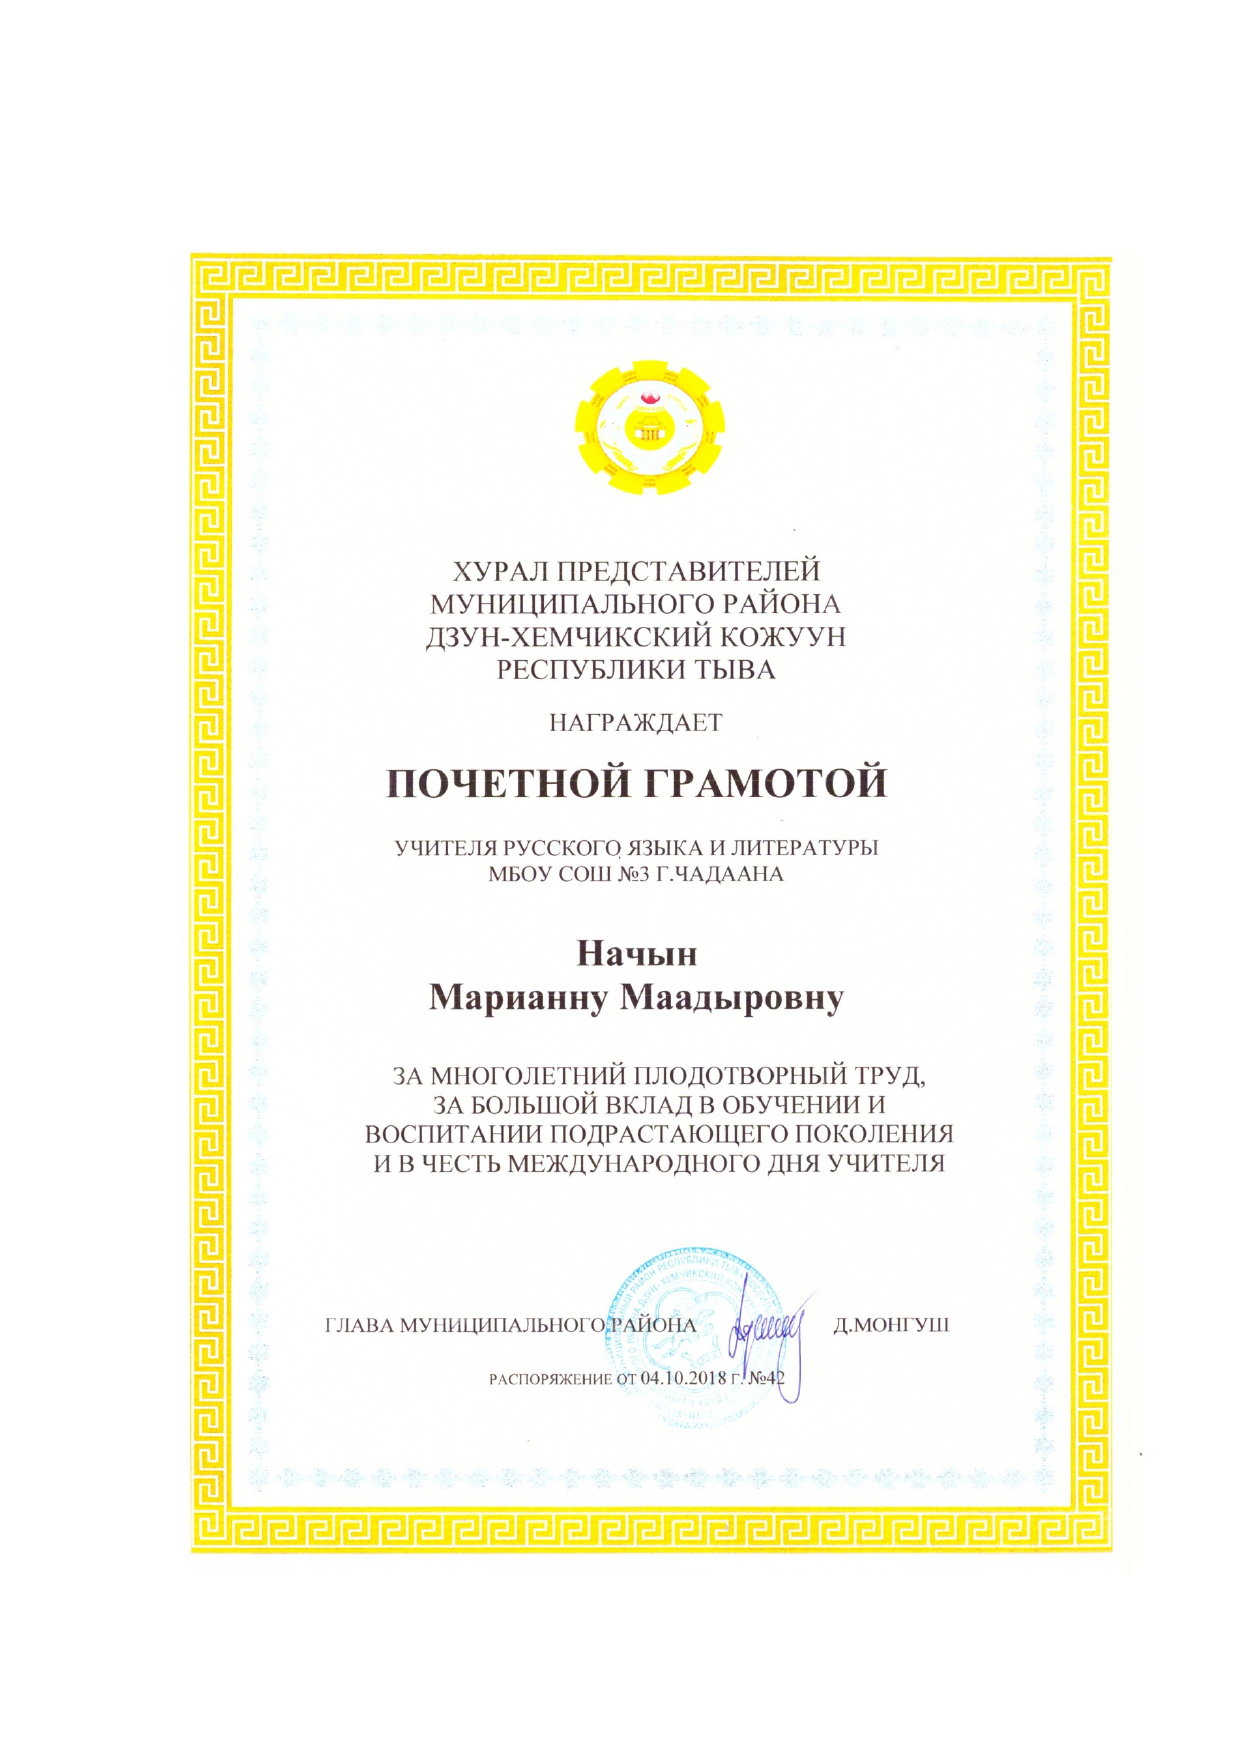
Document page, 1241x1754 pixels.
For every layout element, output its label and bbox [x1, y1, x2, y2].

picture [177, 241, 1152, 1582]
